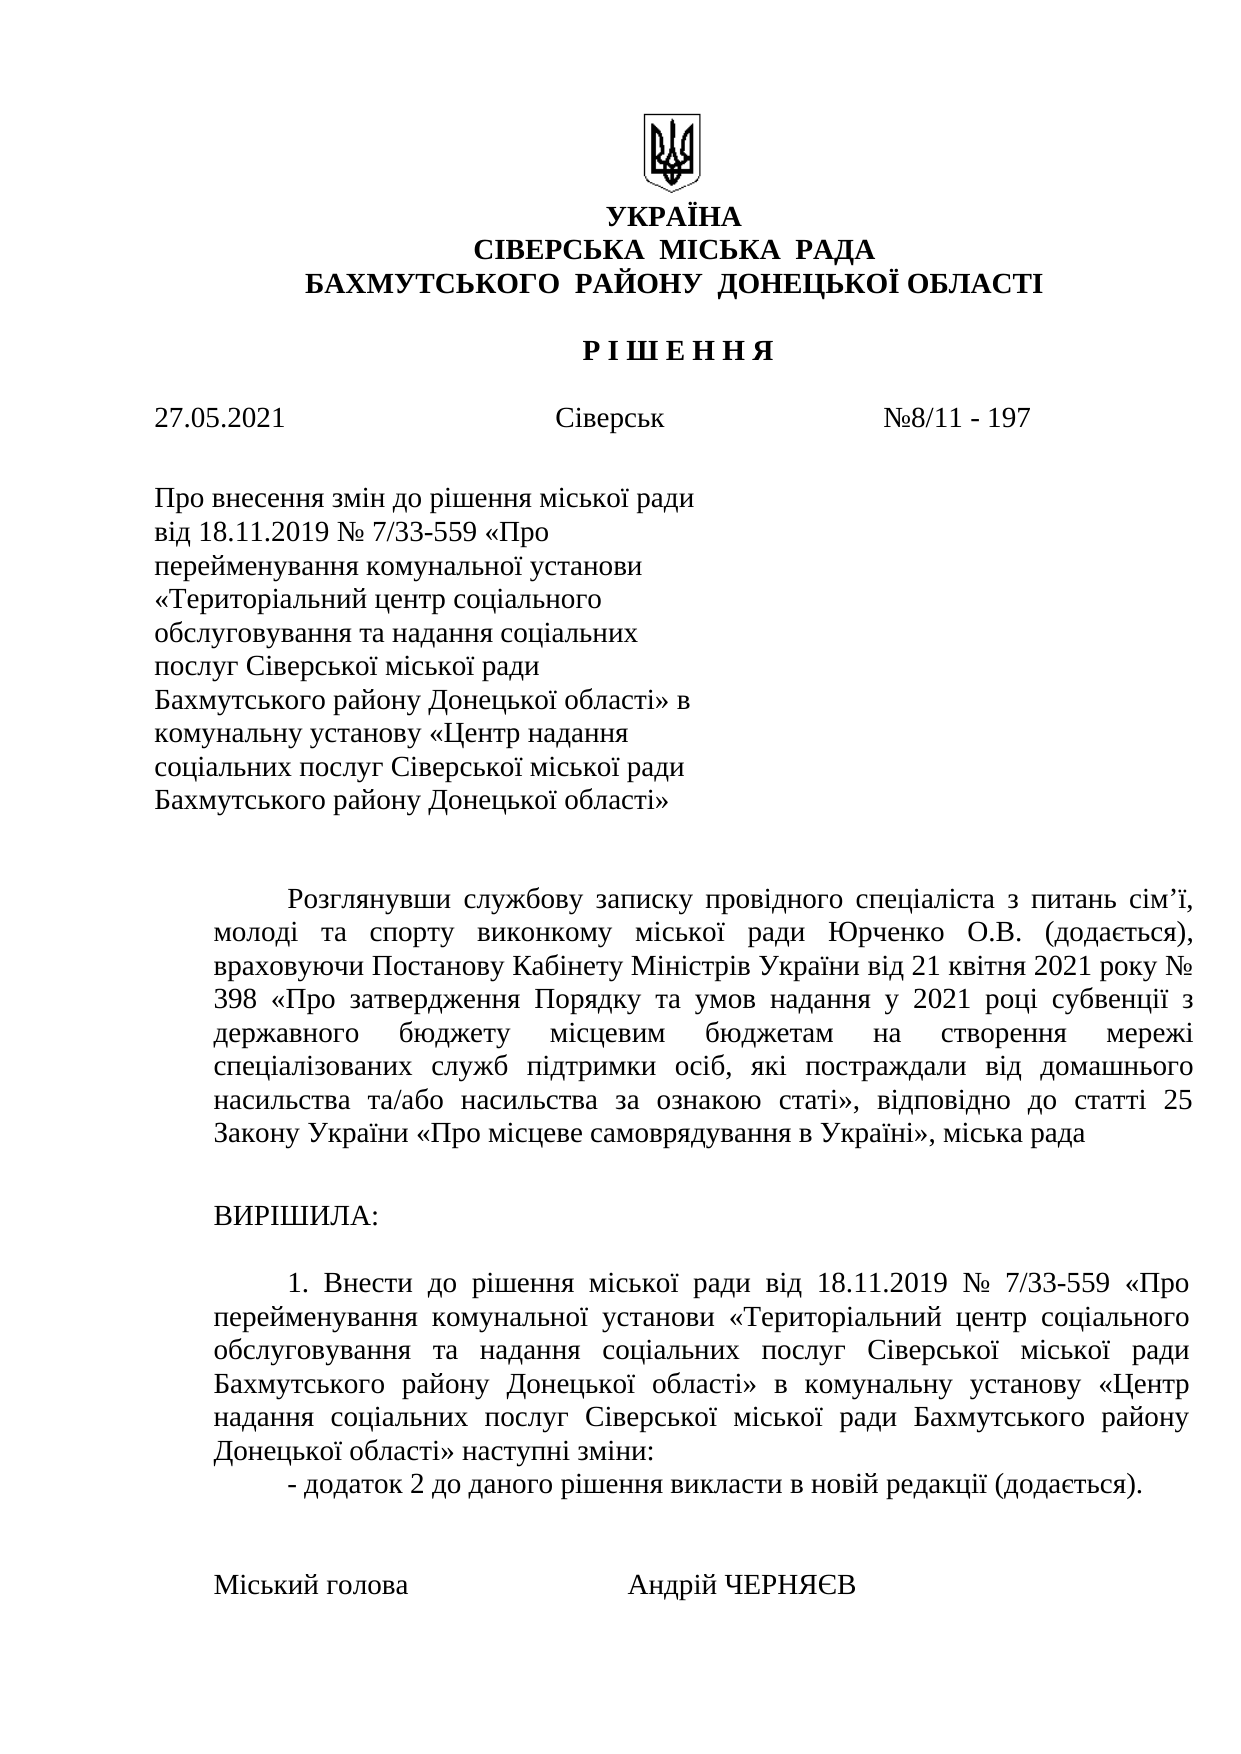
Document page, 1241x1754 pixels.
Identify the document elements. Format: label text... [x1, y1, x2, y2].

text УКРАЇНА [153, 199, 1194, 232]
text Міський голова Андрій ЧЕРНЯЄВ [213, 1567, 1194, 1601]
text СІВЕРСЬКА МІСЬКА РАДА [154, 232, 1194, 266]
text - додаток 2 до даного рішення викласти в новій редакції (додається). [213, 1467, 1190, 1500]
text 27.05.2021 Сіверськ №8/11 - 197 [154, 400, 1189, 434]
table_header Про внесення змін до рішення міської ради від 18.11.2019 № 7/33-559 «Про перейменування комунальної установи «Територіальний центр соціального обслуговування та надання соціальних послуг Сіверської міської ради Бахмутського району Донецької області» в комунальну установу «Центр надання соціальних послуг Сіверської міської ради Бахмутського району Донецької області» [143, 481, 719, 849]
text ВИРІШИЛА: [213, 1198, 1190, 1232]
text Розглянувши службову записку провідного спеціаліста з питань сім’ї, молоді та спорту виконкому міської ради Юрченко О.В. (додається), враховуючи Постанову Кабінету Міністрів України від 21 квітня 2021 року № 398 «Про затвердження Порядку та умов надання у 2021 році субвенції з державного бюджету місцевим бюджетам на створення мережі спеціалізованих служб підтримки осіб, які постраждали від домашнього насильства та/або насильства за ознакою статі», відповідно до статті 25 Закону України «Про місцеве самоврядування в Україні», міська рада [213, 881, 1194, 1149]
text Р І Ш Е Н Н Я [154, 333, 1194, 367]
text 1. Внести до рішення міської ради від 18.11.2019 № 7/33-559 «Про перейменування комунальної установи «Територіальний центр соціального обслуговування та надання соціальних послуг Сіверської міської ради Бахмутського району Донецької області» в комунальну установу «Центр надання соціальних послуг Сіверської міської ради Бахмутського району Донецької області» наступні зміни: [213, 1265, 1190, 1467]
text БАХМУТСЬКОГО РАЙОНУ ДОНЕЦЬКОЇ ОБЛАСТІ [154, 266, 1194, 299]
